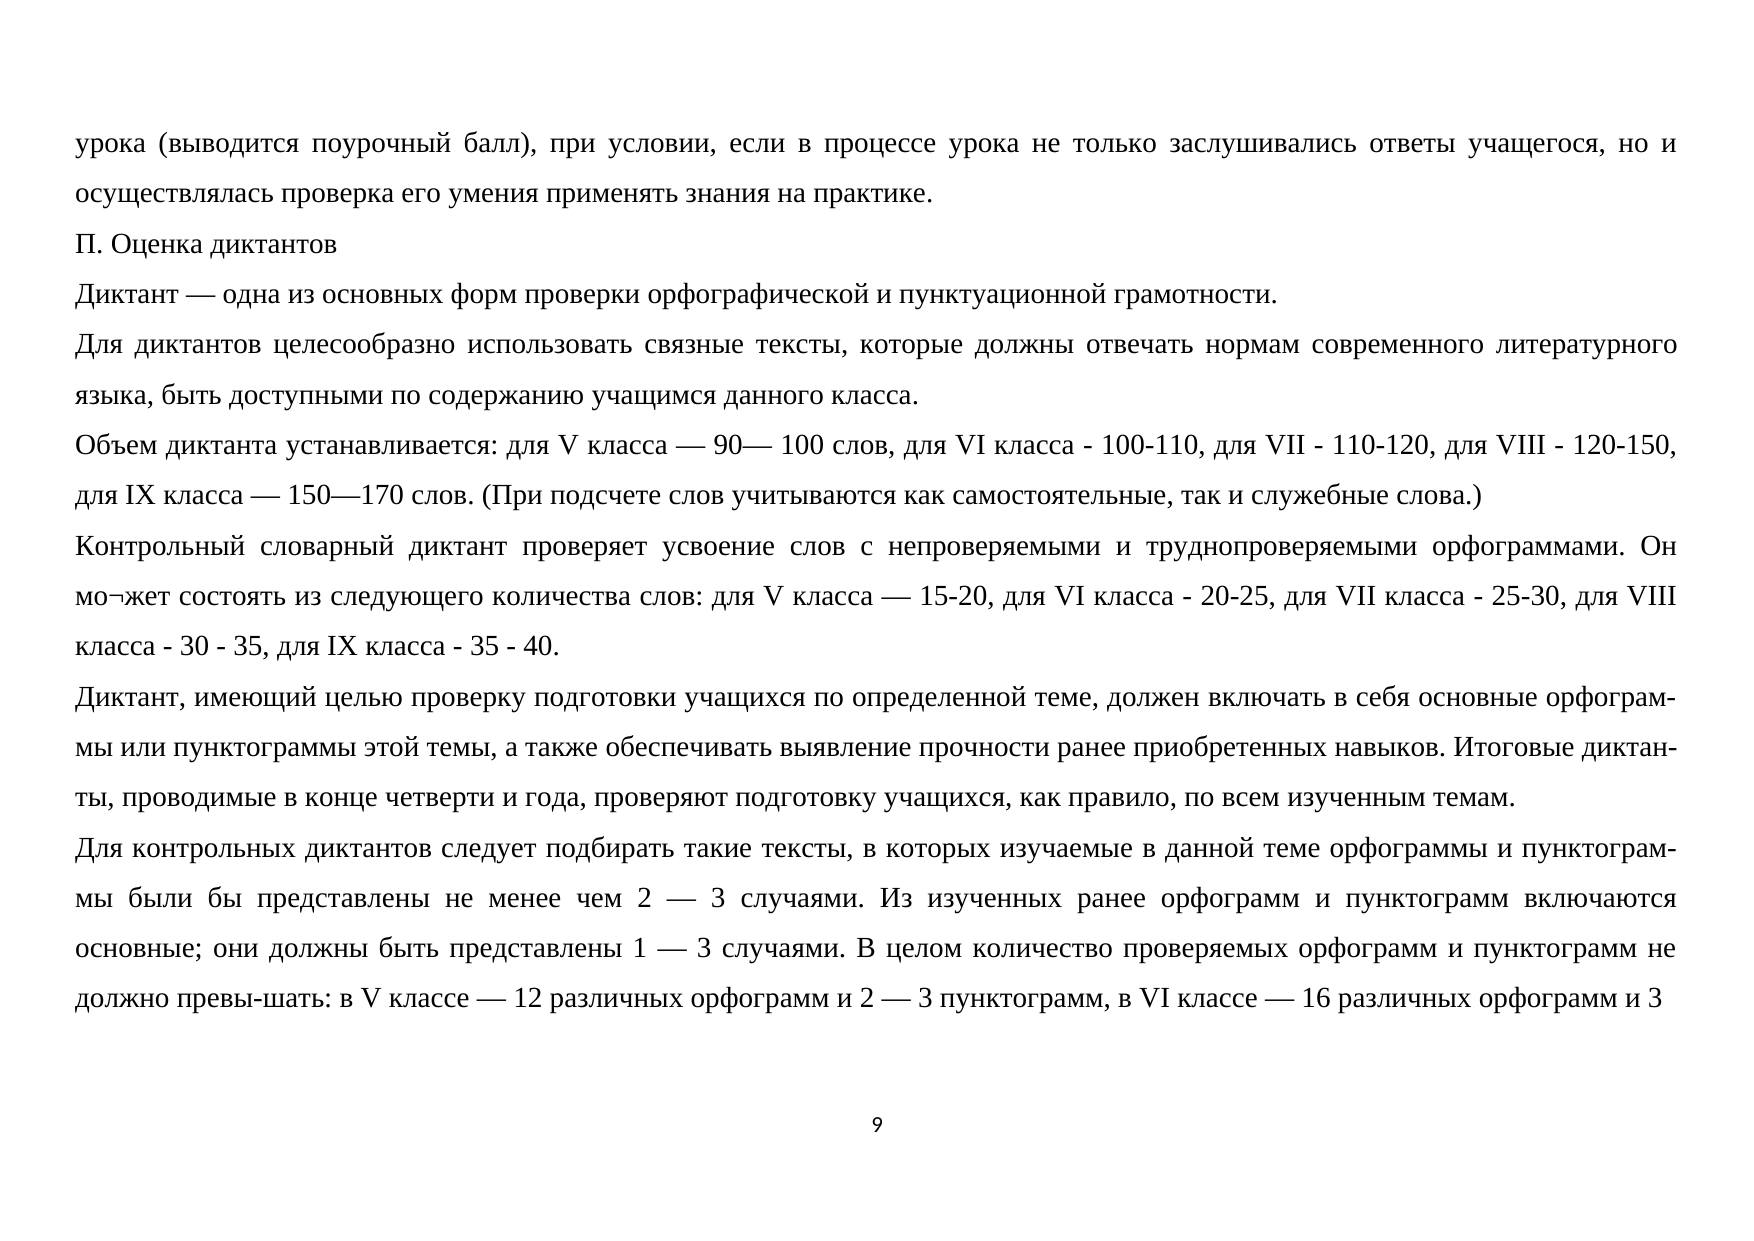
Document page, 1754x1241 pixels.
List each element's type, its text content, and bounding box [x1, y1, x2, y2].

text Диктант — одна из основных форм проверки орфографической и пунктуационной грамотности. [75, 276, 1679, 310]
text Для диктантов целесообразно использовать связные тексты, которые должны отвечать нормам современного литературного языка, быть доступными по содержанию учащимся данного класса. [75, 327, 1679, 410]
text урока (выводится поурочный балл), при условии, если в процессе урока не только заслушивались ответы учащегося, но и осуществлялась проверка его умения применять знания на практике. [75, 125, 1679, 209]
text Контрольный словарный диктант проверяет усвоение слов с непроверяемыми и труднопроверяемыми орфограммами. Он мо¬жет состоять из следующего количества слов: для V класса — 15-20, для VI класса - 20-25, для VII класса - 25-30, для VIII класса - 30 - 35, для IX класса - 35 - 40. [75, 528, 1679, 662]
text Диктант, имеющий целью проверку подготовки учащихся по определенной теме, должен включать в себя основные орфограм-мы или пунктограммы этой темы, а также обеспечивать выявление прочности ранее приобретенных навыков. Итоговые диктан-ты, проводимые в конце четверти и года, проверяют подготовку учащихся, как правило, по всем изученным темам. [75, 679, 1679, 813]
text Объем диктанта устанавливается: для V класса — 90— 100 слов, для VI класса - 100-110, для VII - 110-120, для VIII - 120-150, для IX класса — 150—170 слов. (При подсчете слов учитываются как самостоятельные, так и служебные слова.) [75, 427, 1679, 511]
text П. Оценка диктантов [75, 226, 1679, 259]
text Для контрольных диктантов следует подбирать такие тексты, в которых изучаемые в данной теме орфограммы и пунктограм-мы были бы представлены не менее чем 2 — 3 случаями. Из изученных ранее орфограмм и пунктограмм включаются основные; они должны быть представлены 1 — 3 случаями. В целом количество проверяемых орфограмм и пунктограмм не должно превы-шать: в V классе — 12 различных орфограмм и 2 — 3 пунктограмм, в VI классе — 16 различных орфограмм и 3 [75, 830, 1679, 1014]
